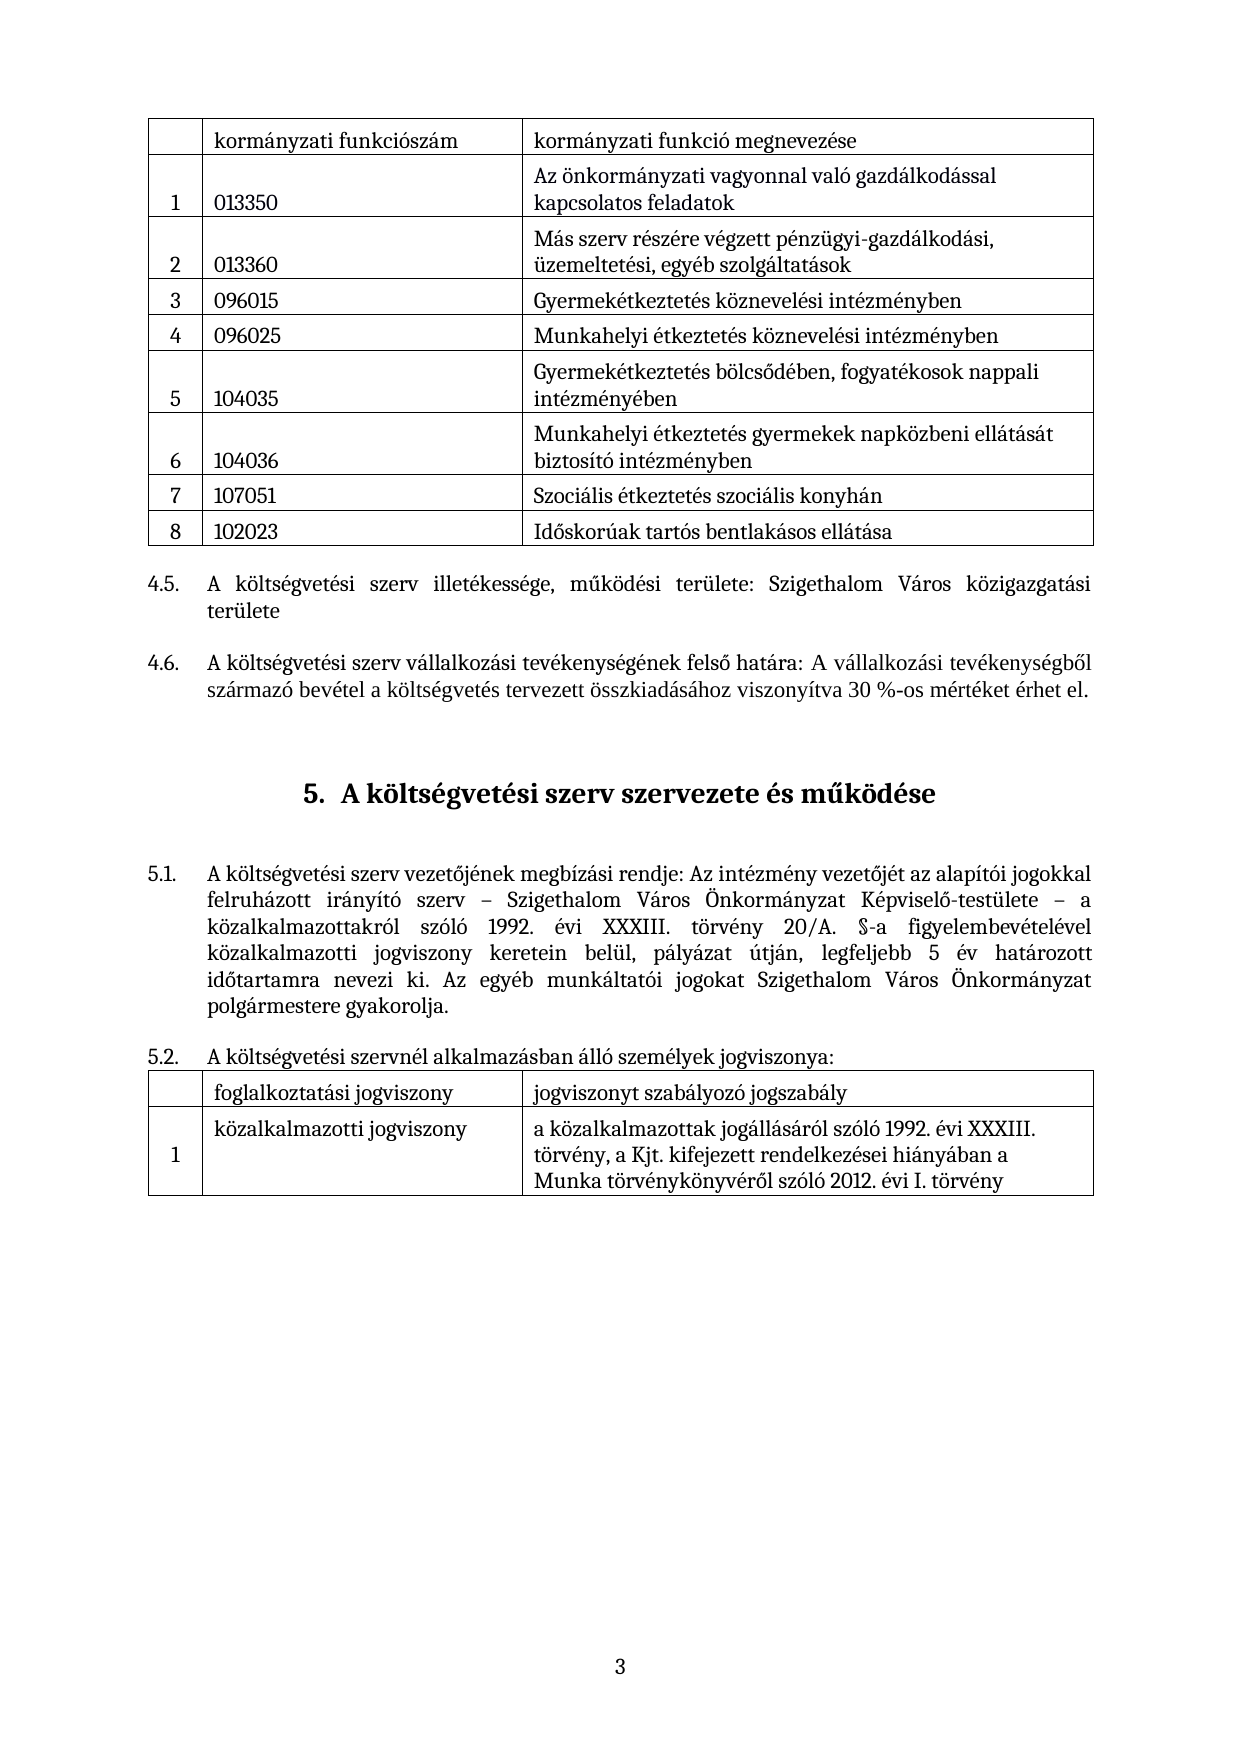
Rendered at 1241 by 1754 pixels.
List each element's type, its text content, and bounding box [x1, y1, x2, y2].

table_cell a közalkalmazottak jogállásáról szóló 1992. évi XXXIII. törvény, a Kjt. kifejezett rendelkezései hiányában a Munka törvénykönyvéről szóló 2012. évi I. törvény [523, 1107, 1093, 1194]
table_header [149, 119, 202, 154]
list A költségvetési szerv vezetőjének megbízási rendje: Az intézmény vezetőjét az alapítói jogokkal felruházott irányító szerv – Szigethalom Város Önkormányzat Képviselő-testülete – a közalkalmazottakról szóló 1992. évi XXXIII. törvény 20/A. §-a figyelembevételével közalkalmazotti jogviszony keretein belül, pályázat útján, legfeljebb 5 év határozott időtartamra nevezi ki. Az egyéb munkáltatói jogokat Szigethalom Város Önkormányzat polgármestere gyakorolja. [148, 861, 1092, 1019]
table_cell 107051 [203, 475, 522, 509]
table_cell 1 [149, 155, 202, 216]
table_cell 102023 [203, 511, 522, 545]
table_cell 8 [149, 511, 202, 545]
table_header jogviszonyt szabályozó jogszabály [523, 1071, 1093, 1106]
table_cell 7 [149, 475, 202, 509]
list A költségvetési szerv szervezete és működése [148, 777, 1092, 811]
table_cell Munkahelyi étkeztetés köznevelési intézményben [523, 315, 1093, 349]
table_cell 1 [149, 1107, 202, 1194]
table_cell Munkahelyi étkeztetés gyermekek napközbeni ellátását biztosító intézményben [523, 413, 1093, 474]
table_cell 013360 [203, 217, 522, 278]
table_cell 104036 [203, 413, 522, 474]
table_cell 096025 [203, 315, 522, 349]
table_cell 104035 [203, 351, 522, 412]
table_cell 6 [149, 413, 202, 474]
table_cell 096015 [203, 279, 522, 314]
table_cell 2 [149, 217, 202, 278]
table_cell 4 [149, 315, 202, 349]
table_cell közalkalmazotti jogviszony [203, 1107, 522, 1194]
table_cell 5 [149, 351, 202, 412]
table_cell Időskorúak tartós bentlakásos ellátása [523, 511, 1093, 545]
list A költségvetési szerv vállalkozási tevékenységének felső határa: A vállalkozási tevékenységből származó bevétel a költségvetés tervezett összkiadásához viszonyítva 30 %-os mértéket érhet el. [148, 649, 1092, 702]
table_cell Gyermekétkeztetés köznevelési intézményben [523, 279, 1093, 314]
table_cell Szociális étkeztetés szociális konyhán [523, 475, 1093, 509]
table_cell 3 [149, 279, 202, 314]
list A költségvetési szerv illetékessége, működési területe: Szigethalom Város közigazgatási területe [148, 571, 1092, 624]
table_cell Gyermekétkeztetés bölcsődében, fogyatékosok nappali intézményében [523, 351, 1093, 412]
table_cell 013350 [203, 155, 522, 216]
table_header [149, 1071, 202, 1106]
table_header kormányzati funkció megnevezése [523, 119, 1093, 154]
table_header kormányzati funkciószám [203, 119, 522, 154]
table_header foglalkoztatási jogviszony [203, 1071, 522, 1106]
list A költségvetési szervnél alkalmazásban álló személyek jogviszonya: [148, 1044, 1092, 1070]
table_cell Az önkormányzati vagyonnal való gazdálkodással kapcsolatos feladatok [523, 155, 1093, 216]
table_cell Más szerv részére végzett pénzügyi-gazdálkodási, üzemeltetési, egyéb szolgáltatások [523, 217, 1093, 278]
